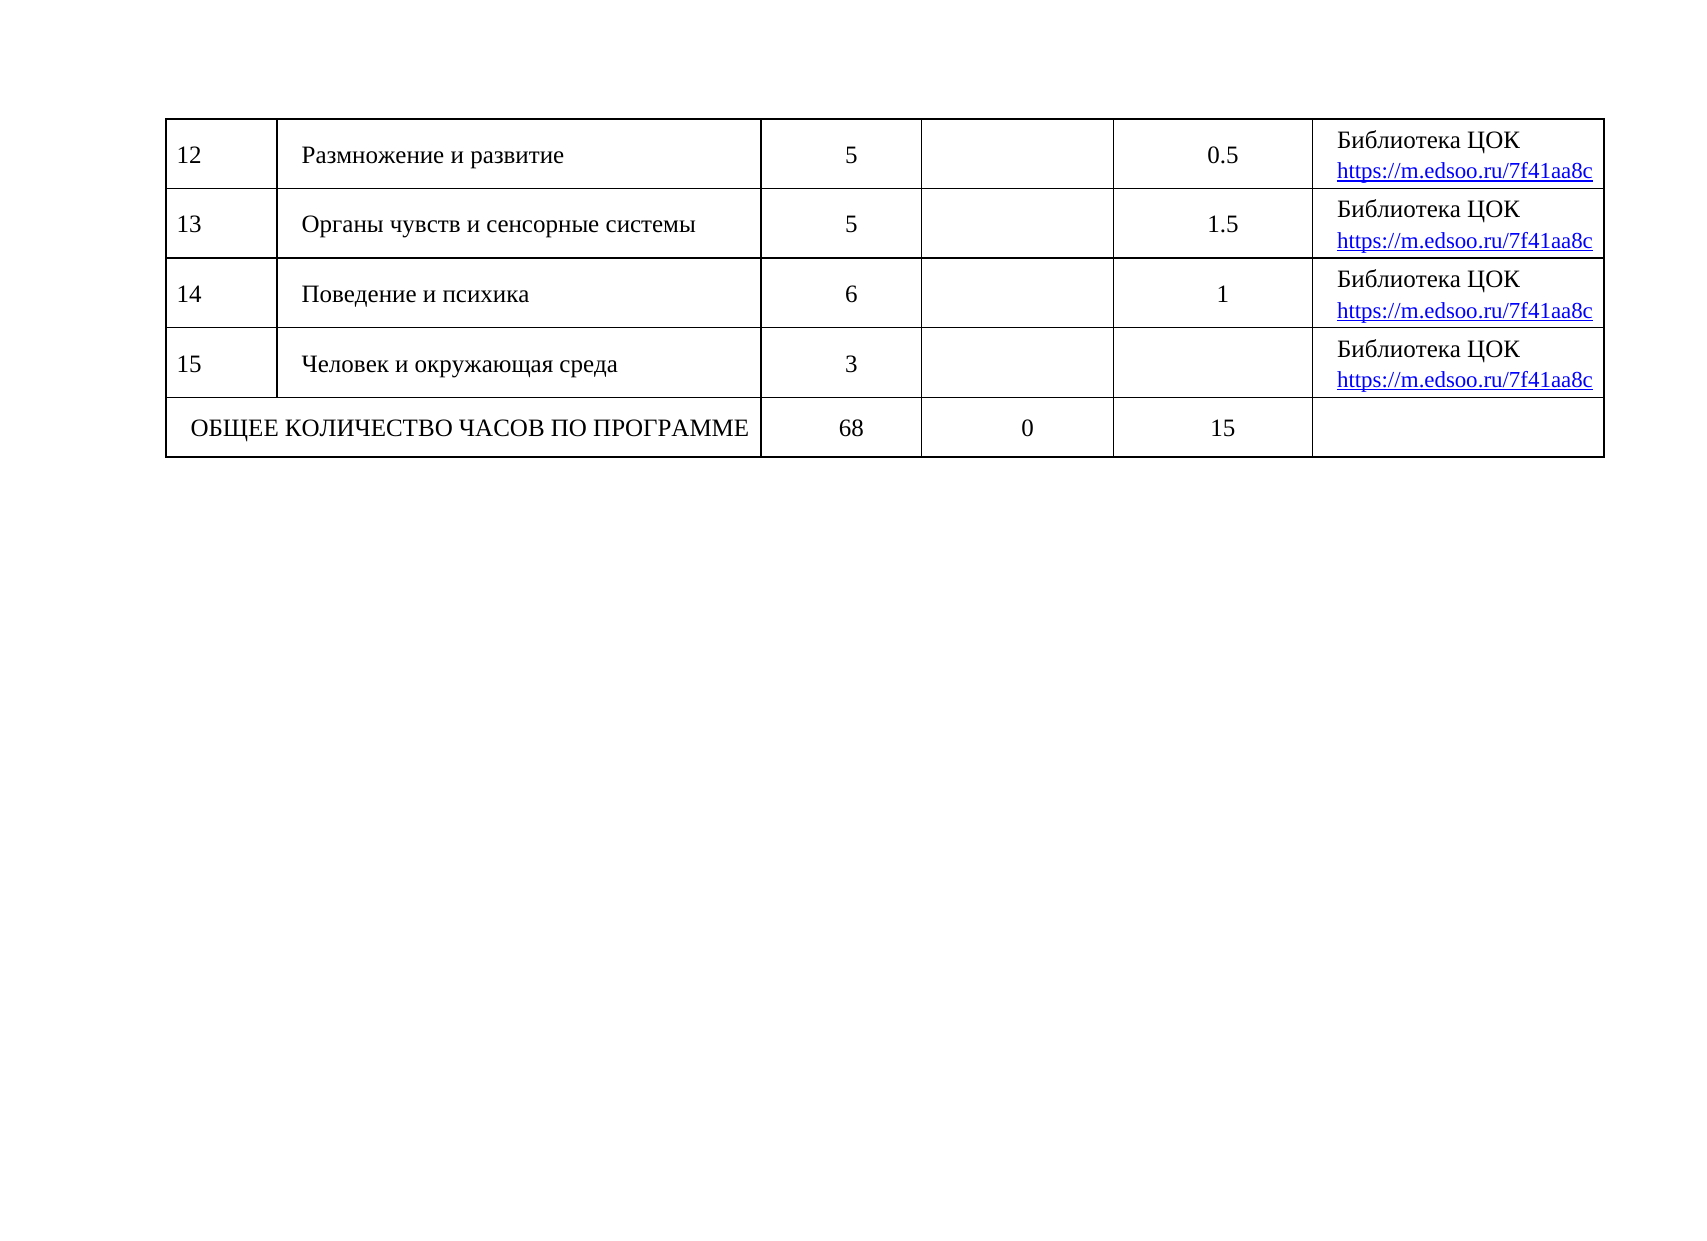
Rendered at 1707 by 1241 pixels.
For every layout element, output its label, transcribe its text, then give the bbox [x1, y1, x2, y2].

table_cell 14 [167, 259, 276, 327]
table_cell 1 [1114, 259, 1312, 327]
table_cell [922, 259, 1113, 327]
table_cell Размножение и развитие [278, 120, 760, 188]
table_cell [1313, 189, 1603, 257]
table_cell ОБЩЕЕ КОЛИЧЕСТВО ЧАСОВ ПО ПРОГРАММЕ [167, 398, 760, 456]
table_cell 0.5 [1114, 120, 1312, 188]
table_cell 68 [762, 398, 921, 456]
table_cell Человек и окружающая среда [278, 328, 760, 396]
table_cell 15 [1114, 398, 1312, 456]
table_cell [922, 120, 1113, 188]
table_cell Библиотека ЦОК https://m.edsoo.ru/7f41aa8c [1313, 259, 1603, 327]
table_cell [922, 328, 1113, 396]
table_cell Органы чувств и сенсорные системы [278, 189, 760, 257]
table_cell Поведение и психика [278, 259, 760, 327]
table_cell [1313, 120, 1603, 188]
table_cell 15 [167, 328, 276, 396]
table_cell 0 [922, 398, 1113, 456]
table_cell 12 [167, 120, 276, 188]
table_cell 3 [762, 328, 921, 396]
table_cell [1313, 398, 1603, 456]
table_cell 5 [762, 120, 921, 188]
table_cell [1114, 328, 1312, 396]
table_cell 1.5 [1114, 189, 1312, 257]
table_cell Библиотека ЦОК https://m.edsoo.ru/7f41aa8c [1313, 328, 1603, 396]
table_cell 13 [167, 189, 276, 257]
table_cell [922, 189, 1113, 257]
table_cell 5 [762, 189, 921, 257]
table_cell 6 [762, 259, 921, 327]
